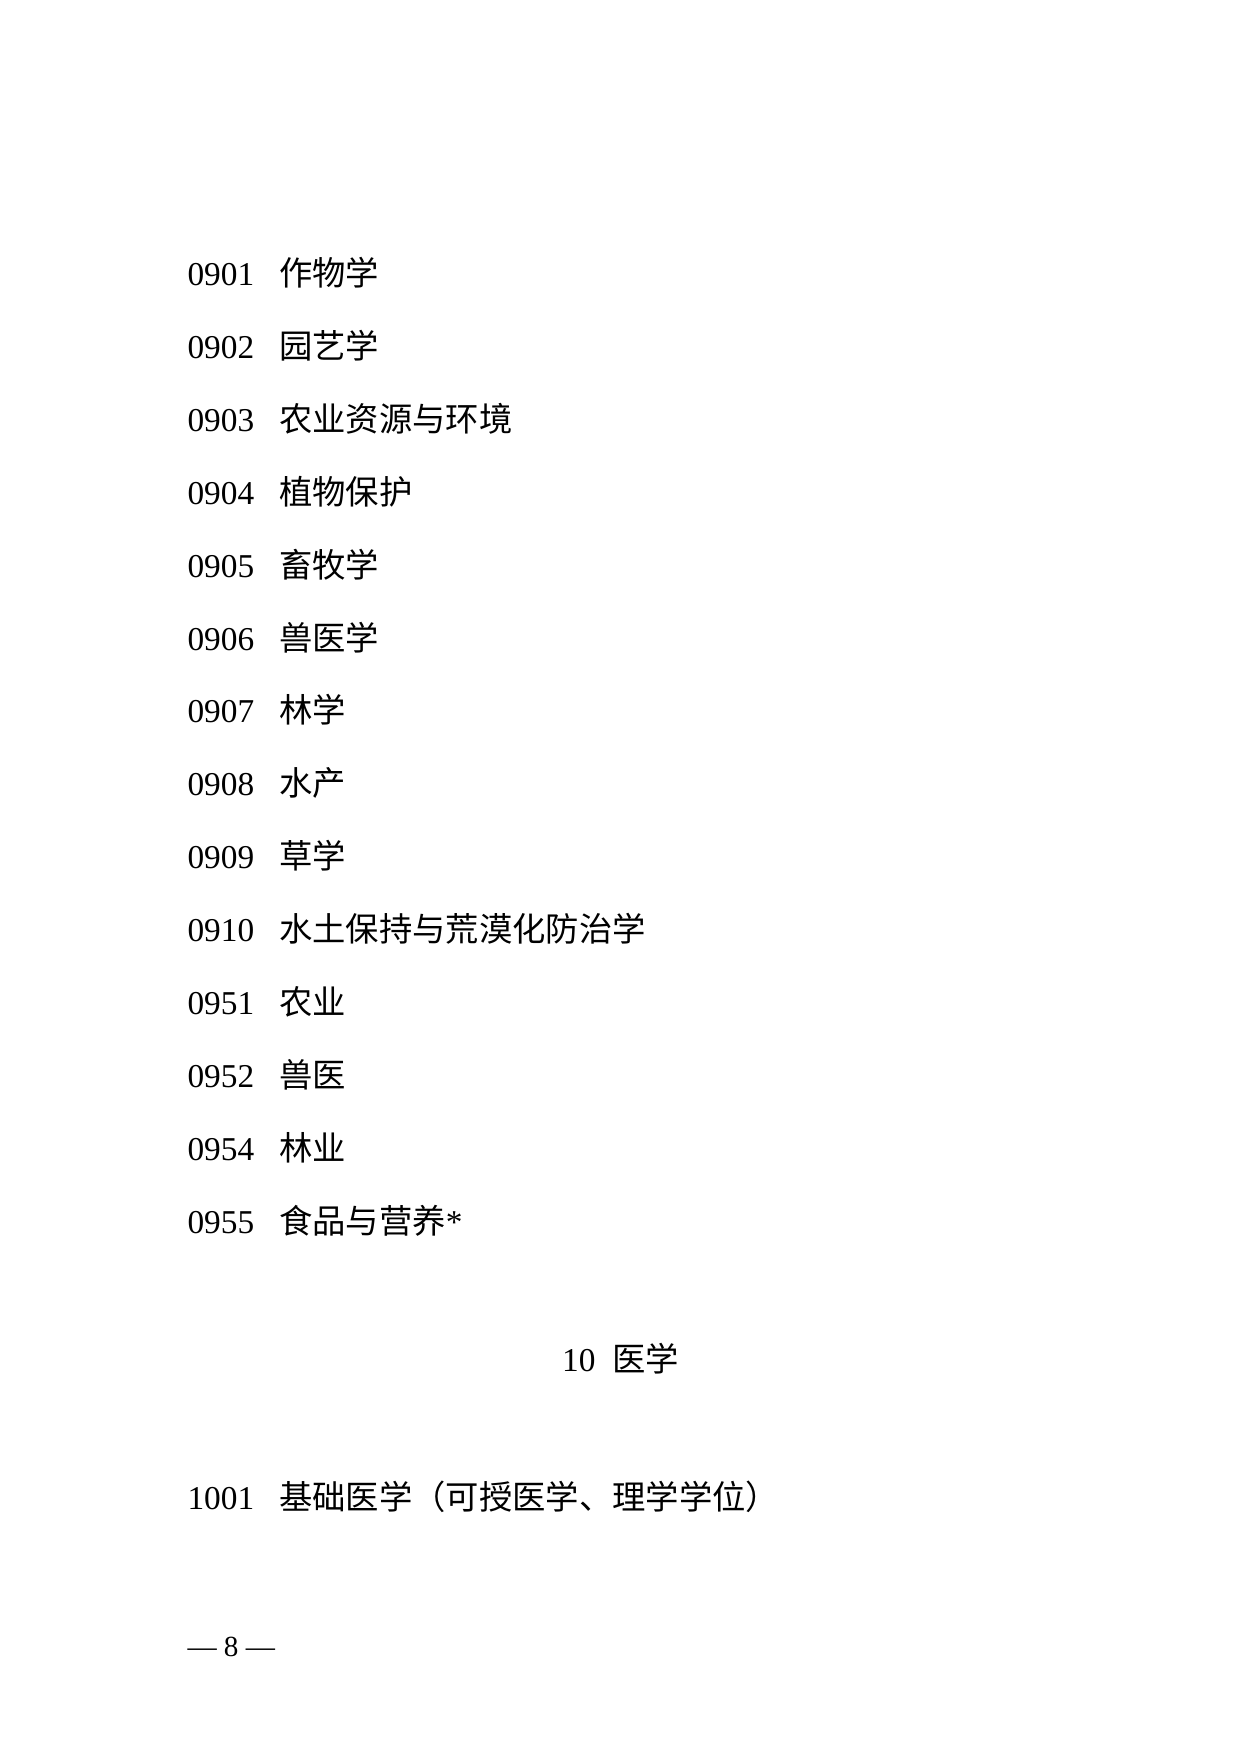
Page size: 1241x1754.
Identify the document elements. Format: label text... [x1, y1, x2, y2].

text 0951 农业 [187, 956, 1053, 1029]
text 0904 植物保护 [187, 446, 1053, 519]
text 0907 林学 [187, 664, 1053, 737]
text 0910 水土保持与荒漠化防治学 [187, 883, 1053, 956]
text 0905 畜牧学 [187, 519, 1053, 592]
text 10 医学 [187, 1313, 1053, 1386]
text 0954 林业 [187, 1102, 1053, 1175]
text 1001 基础医学（可授医学、理学学位） [187, 1451, 1053, 1524]
text 0955 食品与营养* [187, 1175, 1053, 1248]
text 0903 农业资源与环境 [187, 373, 1053, 446]
text 0906 兽医学 [187, 592, 1053, 664]
text 0908 水产 [187, 737, 1053, 810]
text 0952 兽医 [187, 1029, 1053, 1102]
text 0909 草学 [187, 810, 1053, 883]
text 0901 作物学 [187, 227, 1053, 300]
text 0902 园艺学 [187, 300, 1053, 373]
